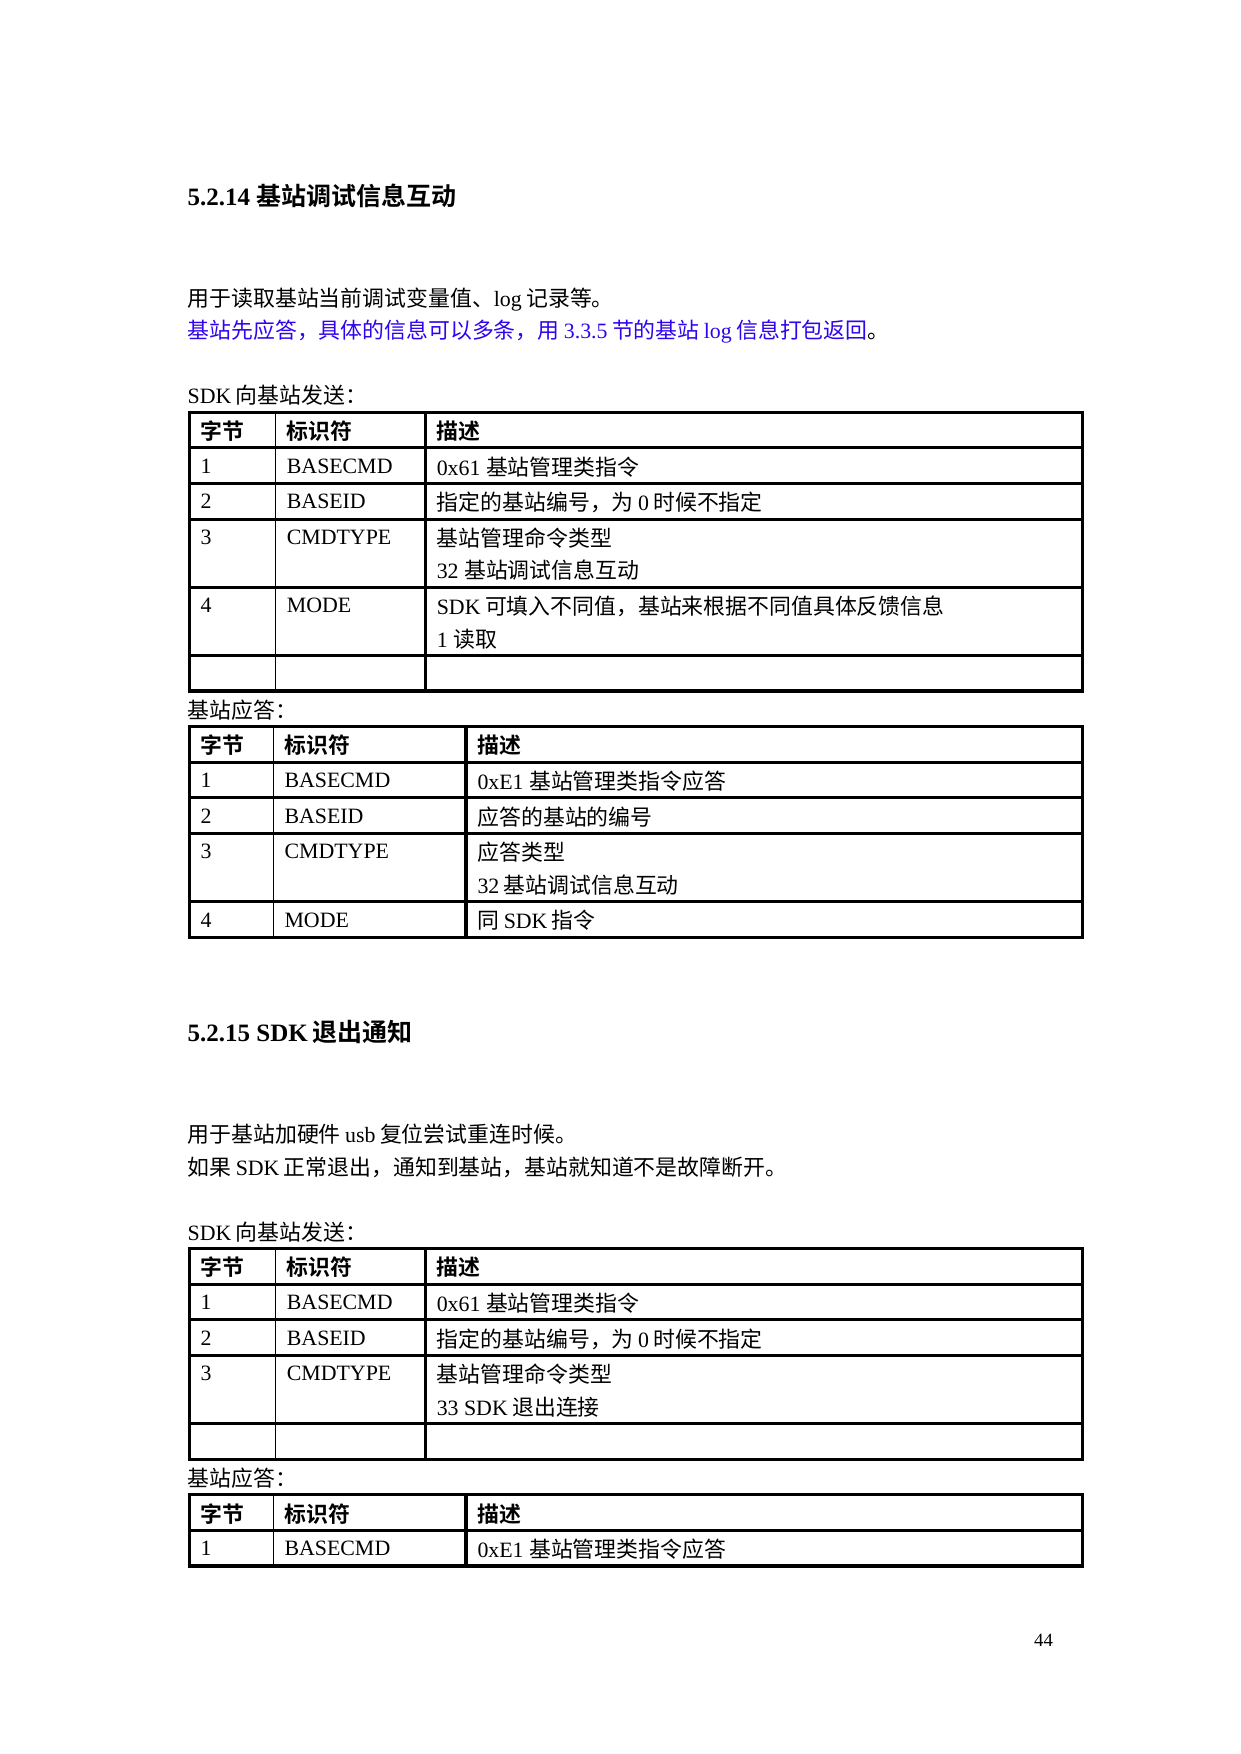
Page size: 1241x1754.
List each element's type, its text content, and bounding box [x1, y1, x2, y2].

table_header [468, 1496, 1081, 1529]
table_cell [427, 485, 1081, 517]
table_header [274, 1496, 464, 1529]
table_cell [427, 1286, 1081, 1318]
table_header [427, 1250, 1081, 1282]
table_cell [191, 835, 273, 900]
subtitle 5.2.14 基站调试信息互动 [187, 162, 1053, 227]
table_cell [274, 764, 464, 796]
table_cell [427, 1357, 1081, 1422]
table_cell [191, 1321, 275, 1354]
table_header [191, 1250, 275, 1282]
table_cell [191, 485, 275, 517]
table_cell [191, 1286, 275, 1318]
text 如果SDK正常退出，通知到基站，基站就知道不是故障断开。 [187, 1149, 1053, 1182]
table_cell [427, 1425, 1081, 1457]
text 用于基站加硬件usb复位尝试重连时候。 [187, 1117, 1053, 1149]
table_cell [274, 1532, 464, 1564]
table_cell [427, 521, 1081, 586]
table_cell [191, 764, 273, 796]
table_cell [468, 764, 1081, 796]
text 基站先应答，具体的信息可以多条，用3.3.5节的基站log信息打包返回。 [187, 313, 1053, 346]
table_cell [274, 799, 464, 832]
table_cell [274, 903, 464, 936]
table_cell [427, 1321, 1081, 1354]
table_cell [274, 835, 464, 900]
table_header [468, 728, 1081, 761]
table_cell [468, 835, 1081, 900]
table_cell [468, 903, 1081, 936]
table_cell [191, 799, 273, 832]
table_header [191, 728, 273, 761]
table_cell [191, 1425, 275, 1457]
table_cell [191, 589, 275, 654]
text 基站应答： [187, 1461, 1053, 1493]
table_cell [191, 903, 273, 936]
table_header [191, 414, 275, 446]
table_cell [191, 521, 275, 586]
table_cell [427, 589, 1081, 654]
text SDK向基站发送： [187, 378, 1053, 411]
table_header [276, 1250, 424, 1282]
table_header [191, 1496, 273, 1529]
text 基站应答： [187, 692, 1053, 725]
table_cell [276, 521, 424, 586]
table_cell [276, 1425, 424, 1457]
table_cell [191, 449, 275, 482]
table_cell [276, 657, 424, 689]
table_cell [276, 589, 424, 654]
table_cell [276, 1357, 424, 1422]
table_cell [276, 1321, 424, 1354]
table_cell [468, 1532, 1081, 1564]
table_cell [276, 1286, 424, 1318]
text SDK向基站发送： [187, 1214, 1053, 1247]
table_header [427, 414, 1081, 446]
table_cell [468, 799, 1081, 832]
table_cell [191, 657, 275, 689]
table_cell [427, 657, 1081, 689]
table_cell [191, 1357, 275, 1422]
subtitle 5.2.15 SDK退出通知 [187, 998, 1053, 1063]
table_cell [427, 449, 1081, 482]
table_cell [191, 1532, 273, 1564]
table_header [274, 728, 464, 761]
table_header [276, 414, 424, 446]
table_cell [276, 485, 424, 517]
text 用于读取基站当前调试变量值、log记录等。 [187, 281, 1053, 313]
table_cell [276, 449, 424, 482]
